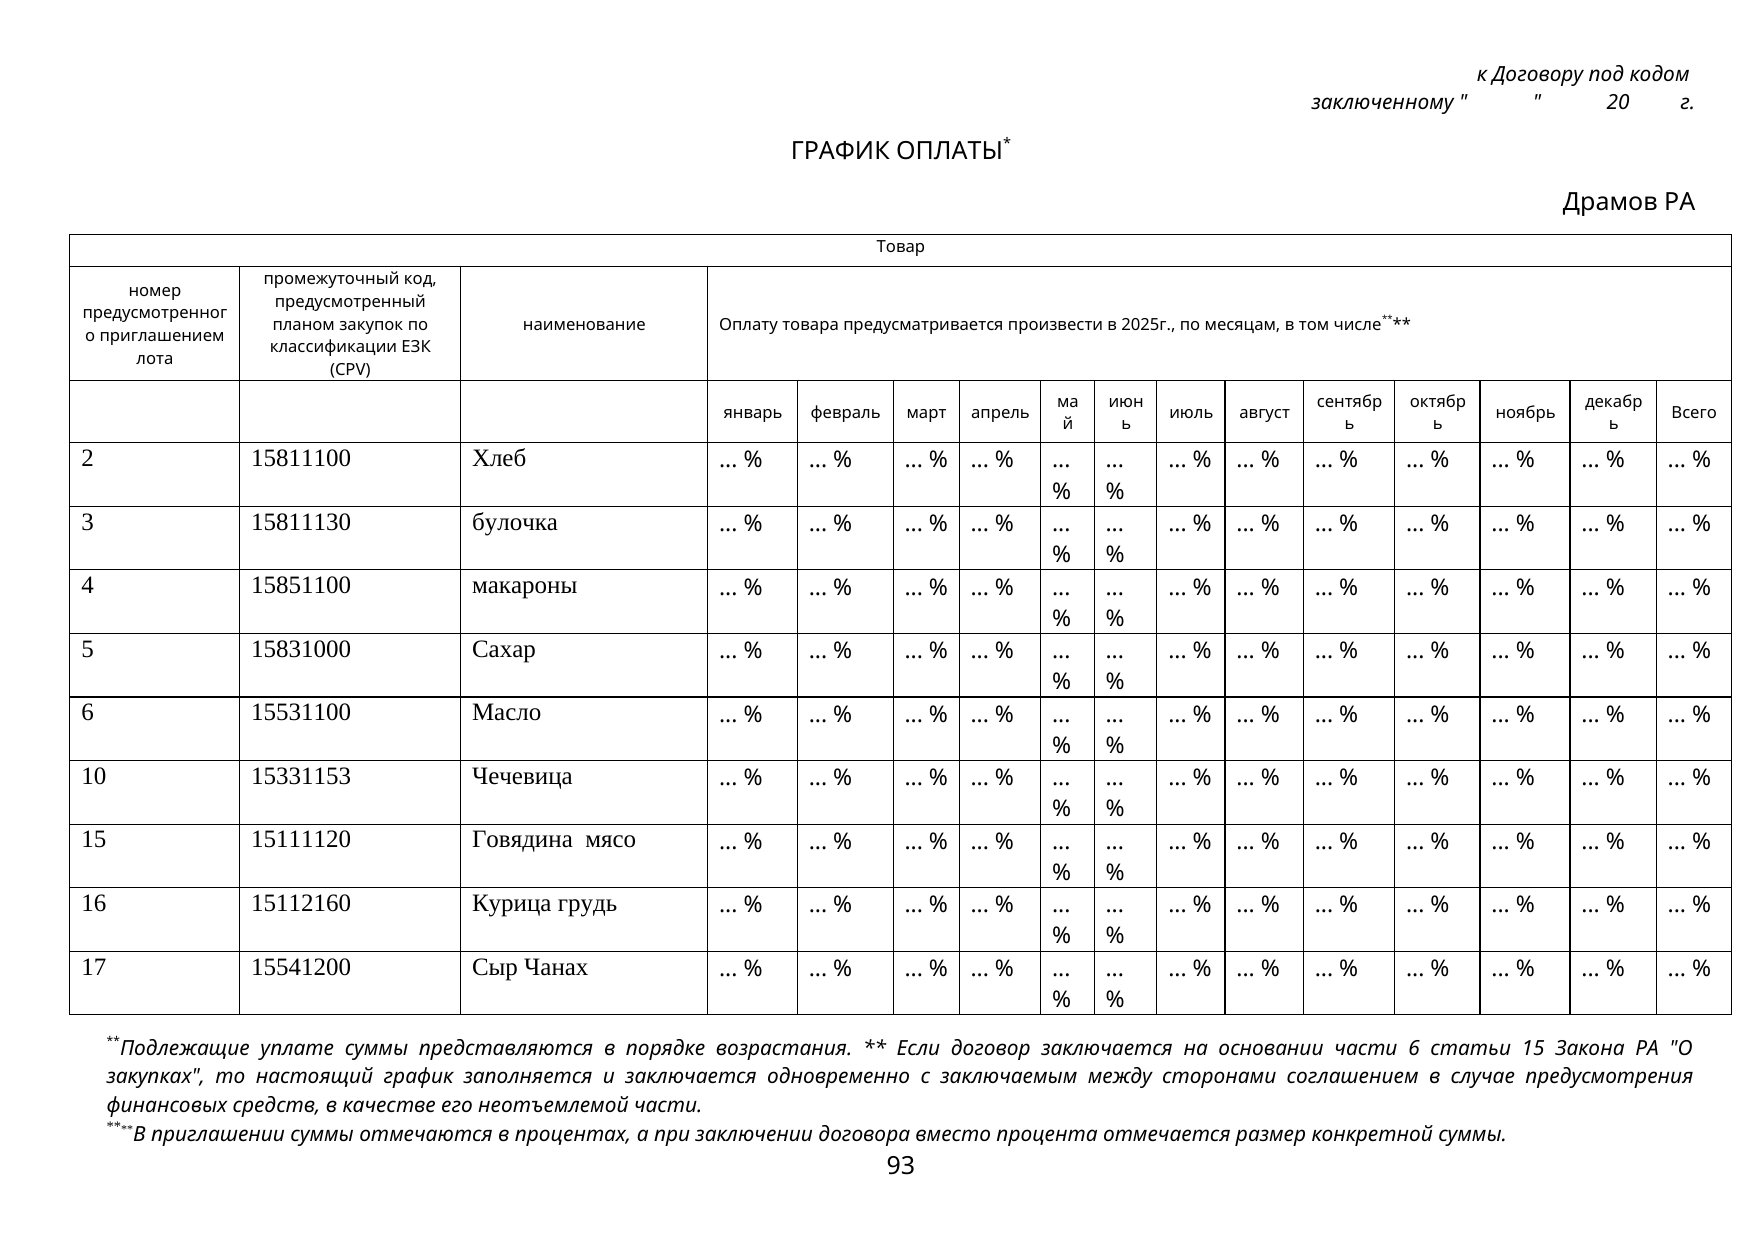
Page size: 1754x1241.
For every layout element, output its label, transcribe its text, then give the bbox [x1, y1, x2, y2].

table_cell ... % [960, 570, 1040, 633]
table_cell [461, 381, 707, 442]
table_cell апрель [960, 381, 1040, 442]
table_cell ... % [1157, 698, 1224, 760]
table_cell ... % [1157, 507, 1224, 569]
table_cell ... % [1481, 952, 1569, 1014]
table_cell Чечевица [461, 761, 707, 823]
table_cell ... % [1304, 825, 1394, 887]
table_cell ... % [708, 888, 797, 951]
table_cell ... % [894, 761, 959, 823]
table_cell ... % [798, 570, 893, 633]
table_cell ... % [1657, 952, 1731, 1014]
table_cell ... % [1157, 825, 1224, 887]
table_cell ... % [1157, 443, 1224, 506]
table_cell ... % [708, 570, 797, 633]
table_cell ... % [1304, 698, 1394, 760]
text Драмов РА [106, 183, 1695, 217]
table_cell май [1041, 381, 1094, 442]
table_cell ... % [960, 634, 1040, 696]
table_cell [240, 381, 460, 442]
table_cell ... % [1395, 825, 1479, 887]
table_cell ... % [1041, 634, 1094, 696]
table_cell ... % [960, 698, 1040, 760]
table_cell ... % [708, 761, 797, 823]
table_cell ... % [1395, 634, 1479, 696]
table_cell ... % [1157, 888, 1224, 951]
table_cell ... % [1304, 634, 1394, 696]
table_cell ... % [1041, 698, 1094, 760]
table_cell 10 [70, 761, 239, 823]
table_cell ... % [1041, 952, 1094, 1014]
table_cell август [1226, 381, 1303, 442]
table_cell ... % [1571, 698, 1656, 760]
table_cell ... % [894, 507, 959, 569]
table_cell 17 [70, 952, 239, 1014]
table_cell 15 [70, 825, 239, 887]
table_cell ноябрь [1481, 381, 1569, 442]
table_cell ... % [708, 443, 797, 506]
table_cell февраль [798, 381, 893, 442]
table_cell Сыр Чанах [461, 952, 707, 1014]
table_cell 6 [70, 698, 239, 760]
table_cell ... % [1481, 825, 1569, 887]
table_cell ... % [1395, 888, 1479, 951]
table_cell ... % [960, 761, 1040, 823]
table_cell Говядина мясо [461, 825, 707, 887]
table_cell ... % [1395, 698, 1479, 760]
table_cell ... % [894, 888, 959, 951]
table_cell ... % [798, 825, 893, 887]
table_cell ... % [1226, 634, 1303, 696]
table_cell ... % [1041, 570, 1094, 633]
table_cell октябрь [1395, 381, 1479, 442]
table_cell ... % [1657, 698, 1731, 760]
table_cell Курица грудь [461, 888, 707, 951]
table_cell ... % [894, 634, 959, 696]
table_cell ... % [960, 507, 1040, 569]
table_cell 15811130 [240, 507, 460, 569]
table_cell 4 [70, 570, 239, 633]
table_cell ... % [798, 888, 893, 951]
table_cell ... % [1304, 507, 1394, 569]
table_cell ... % [1095, 952, 1156, 1014]
table_cell ... % [1481, 888, 1569, 951]
table_cell ... % [1226, 570, 1303, 633]
table_cell ... % [1157, 952, 1224, 1014]
table_cell ... % [1657, 634, 1731, 696]
table_cell ... % [1481, 634, 1569, 696]
table_cell ... % [708, 698, 797, 760]
table_cell ... % [1095, 888, 1156, 951]
table_cell июль [1157, 381, 1224, 442]
table_cell 3 [70, 507, 239, 569]
table_cell 15111120 [240, 825, 460, 887]
table_cell 5 [70, 634, 239, 696]
table_cell Масло [461, 698, 707, 760]
table_cell 15811100 [240, 443, 460, 506]
table_cell ... % [1571, 952, 1656, 1014]
table_cell ... % [960, 825, 1040, 887]
table_cell ... % [960, 952, 1040, 1014]
table_cell 15112160 [240, 888, 460, 951]
table_cell ... % [894, 825, 959, 887]
table_cell ... % [798, 634, 893, 696]
table_cell [70, 381, 239, 442]
table_header Товар [70, 235, 1731, 266]
table_cell ... % [1157, 570, 1224, 633]
table_cell ... % [1657, 443, 1731, 506]
table_cell ... % [1571, 570, 1656, 633]
table_cell ... % [1157, 634, 1224, 696]
table_cell ... % [1226, 952, 1303, 1014]
table_cell ... % [1304, 443, 1394, 506]
table_cell март [894, 381, 959, 442]
table_cell ... % [960, 888, 1040, 951]
table_cell 2 [70, 443, 239, 506]
table_cell 15851100 [240, 570, 460, 633]
table_cell ... % [1395, 570, 1479, 633]
table_cell макароны [461, 570, 707, 633]
table_cell ... % [1226, 825, 1303, 887]
table_cell ... % [1571, 634, 1656, 696]
table_cell ... % [1041, 507, 1094, 569]
table_cell ... % [894, 698, 959, 760]
table_cell ... % [1304, 888, 1394, 951]
table_cell ... % [708, 634, 797, 696]
table_cell ... % [1571, 443, 1656, 506]
table_cell ... % [1481, 570, 1569, 633]
table_cell ... % [1395, 952, 1479, 1014]
table_cell Всего [1657, 381, 1731, 442]
table_cell ... % [1041, 825, 1094, 887]
text ГРАФИК ОПЛАТЫ* [106, 133, 1695, 167]
table_cell ... % [1095, 761, 1156, 823]
table_cell ... % [1657, 761, 1731, 823]
table_cell ... % [894, 570, 959, 633]
table_cell ... % [798, 952, 893, 1014]
table_cell ... % [1095, 634, 1156, 696]
table_cell ... % [1095, 825, 1156, 887]
table_cell ... % [1304, 952, 1394, 1014]
table_cell ... % [798, 507, 893, 569]
table_cell ... % [1095, 570, 1156, 633]
table_cell ... % [1481, 443, 1569, 506]
table_cell ... % [1157, 761, 1224, 823]
table_cell ... % [1041, 888, 1094, 951]
table_cell ... % [708, 825, 797, 887]
table_cell ... % [1571, 825, 1656, 887]
table_cell 15831000 [240, 634, 460, 696]
table_cell ... % [1395, 507, 1479, 569]
text к Договору под кодом заключенному " " 20 г. [106, 59, 1695, 116]
table_cell 16 [70, 888, 239, 951]
table_cell ... % [1095, 698, 1156, 760]
table_cell ... % [798, 761, 893, 823]
table_cell сентябрь [1304, 381, 1394, 442]
table_cell ... % [1041, 761, 1094, 823]
table_cell ... % [1226, 507, 1303, 569]
table_cell ... % [1226, 443, 1303, 506]
table_cell Сахар [461, 634, 707, 696]
table_cell Хлеб [461, 443, 707, 506]
table_cell ... % [1481, 698, 1569, 760]
table_cell ... % [1571, 888, 1656, 951]
table_cell январь [708, 381, 797, 442]
table_cell ... % [1481, 507, 1569, 569]
table_cell булочка [461, 507, 707, 569]
table_cell 15541200 [240, 952, 460, 1014]
table_cell ... % [894, 952, 959, 1014]
table_cell ... % [1304, 761, 1394, 823]
table_cell ... % [1657, 888, 1731, 951]
table_cell ... % [1226, 888, 1303, 951]
table_cell Оплату товара предусматривается произвести в 2025г., по месяцам, в том числе** [708, 267, 1731, 380]
table_cell ... % [960, 443, 1040, 506]
table_cell ... % [1226, 761, 1303, 823]
table_cell ... % [1095, 443, 1156, 506]
table_cell ... % [1571, 761, 1656, 823]
table_cell наименование [461, 267, 707, 380]
table_cell ... % [1395, 443, 1479, 506]
table_cell ... % [1041, 443, 1094, 506]
table_cell ... % [894, 443, 959, 506]
table_cell ... % [1226, 698, 1303, 760]
table_cell ... % [798, 443, 893, 506]
table_cell ... % [1304, 570, 1394, 633]
table_cell июнь [1095, 381, 1156, 442]
table_cell ... % [1571, 507, 1656, 569]
table_cell ... % [708, 952, 797, 1014]
table_cell номер предусмотренного приглашением лота [70, 267, 239, 380]
table_cell 15531100 [240, 698, 460, 760]
table_cell ... % [1657, 825, 1731, 887]
table_cell ... % [708, 507, 797, 569]
table_cell 15331153 [240, 761, 460, 823]
table_cell ... % [1481, 761, 1569, 823]
table_cell промежуточный код, предусмотренный планом закупок по классификации ЕЗК (CPV) [240, 267, 460, 380]
table_cell ... % [1657, 507, 1731, 569]
table_cell ... % [1395, 761, 1479, 823]
table_cell ... % [798, 698, 893, 760]
table_cell декабрь [1571, 381, 1656, 442]
table_cell ... % [1095, 507, 1156, 569]
table_cell ... % [1657, 570, 1731, 633]
